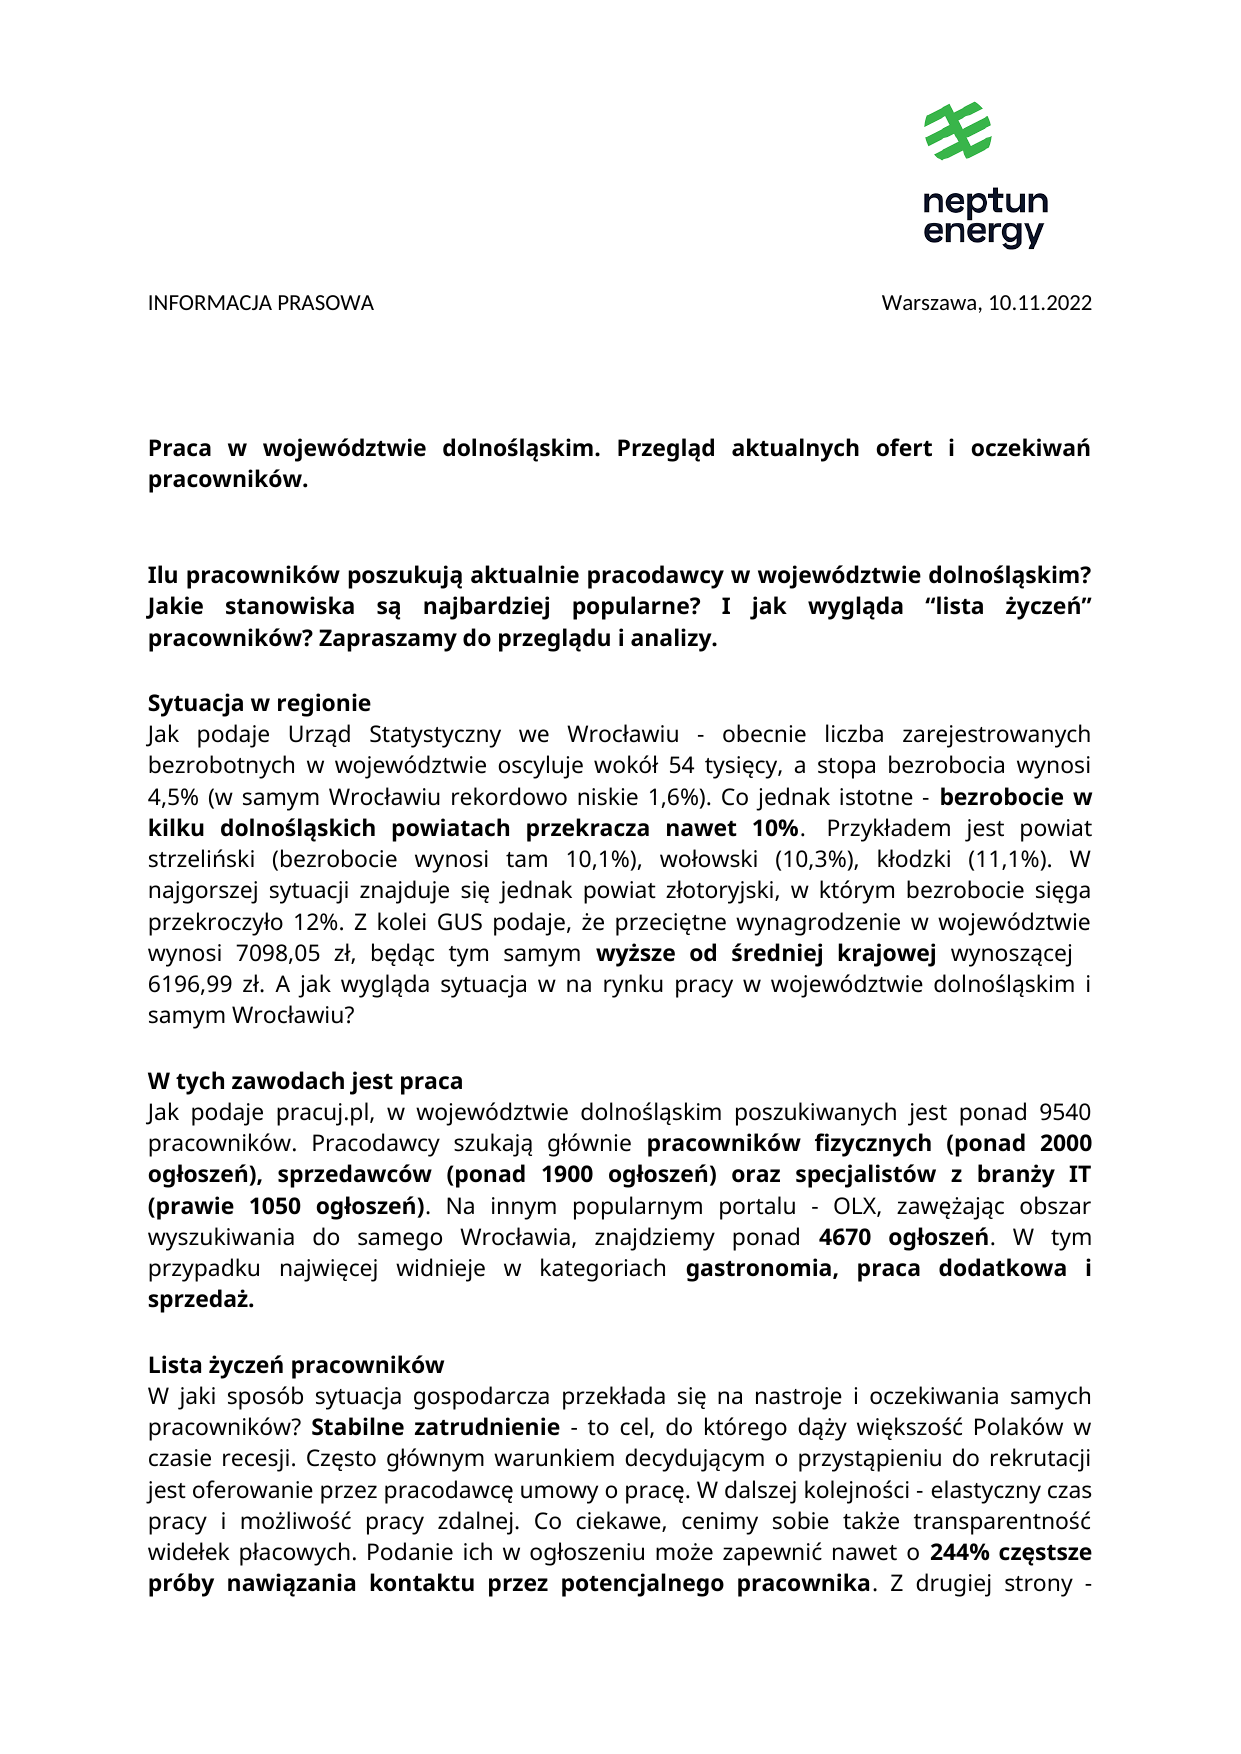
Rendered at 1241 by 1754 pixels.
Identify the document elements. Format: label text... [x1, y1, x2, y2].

text W tych zawodach jest praca [148, 1064, 1092, 1096]
text Ilu pracowników poszukują aktualnie pracodawcy w województwie dolnośląskim? Jakie stanowiska są najbardziej popularne? I jak wygląda “lista życzeń” pracowników? Zapraszamy do przeglądu i analizy. [148, 559, 1092, 653]
picture [878, 73, 1093, 288]
text Jak podaje pracuj.pl, w województwie dolnośląskim poszukiwanych jest ponad 9540 pracowników. Pracodawcy szukają głównie pracowników fizycznych (ponad 2000 ogłoszeń), sprzedawców (ponad 1900 ogłoszeń) oraz specjalistów z branży IT (prawie 1050 ogłoszeń). Na innym popularnym portalu - OLX, zawężając obszar wyszukiwania do samego Wrocławia, znajdziemy ponad 4670 ogłoszeń. W tym przypadku najwięcej widnieje w kategoriach gastronomia, praca dodatkowa i sprzedaż. [148, 1096, 1092, 1314]
text Jak podaje Urząd Statystyczny we Wrocławiu - obecnie liczba zarejestrowanych bezrobotnych w województwie oscyluje wokół 54 tysięcy, a stopa bezrobocia wynosi 4,5% (w samym Wrocławiu rekordowo niskie 1,6%). Co jednak istotne - bezrobocie w kilku dolnośląskich powiatach przekracza nawet 10%. Przykładem jest powiat strzeliński (bezrobocie wynosi tam 10,1%), wołowski (10,3%), kłodzki (11,1%). W najgorszej sytuacji znajduje się jednak powiat złotoryjski, w którym bezrobocie sięga przekroczyło 12%. Z kolei GUS podaje, że przeciętne wynagrodzenie w województwie wynosi 7098,05 zł, będąc tym samym wyższe od średniej krajowej wynoszącej 6196,99 zł. A jak wygląda sytuacja w na rynku pracy w województwie dolnośląskim i samym Wrocławiu? [148, 718, 1092, 1031]
text Sytuacja w regionie [148, 687, 1092, 718]
text Lista życzeń pracowników [148, 1349, 1092, 1380]
text Praca w województwie dolnośląskim. Przegląd aktualnych ofert i oczekiwań pracowników. [148, 432, 1092, 494]
